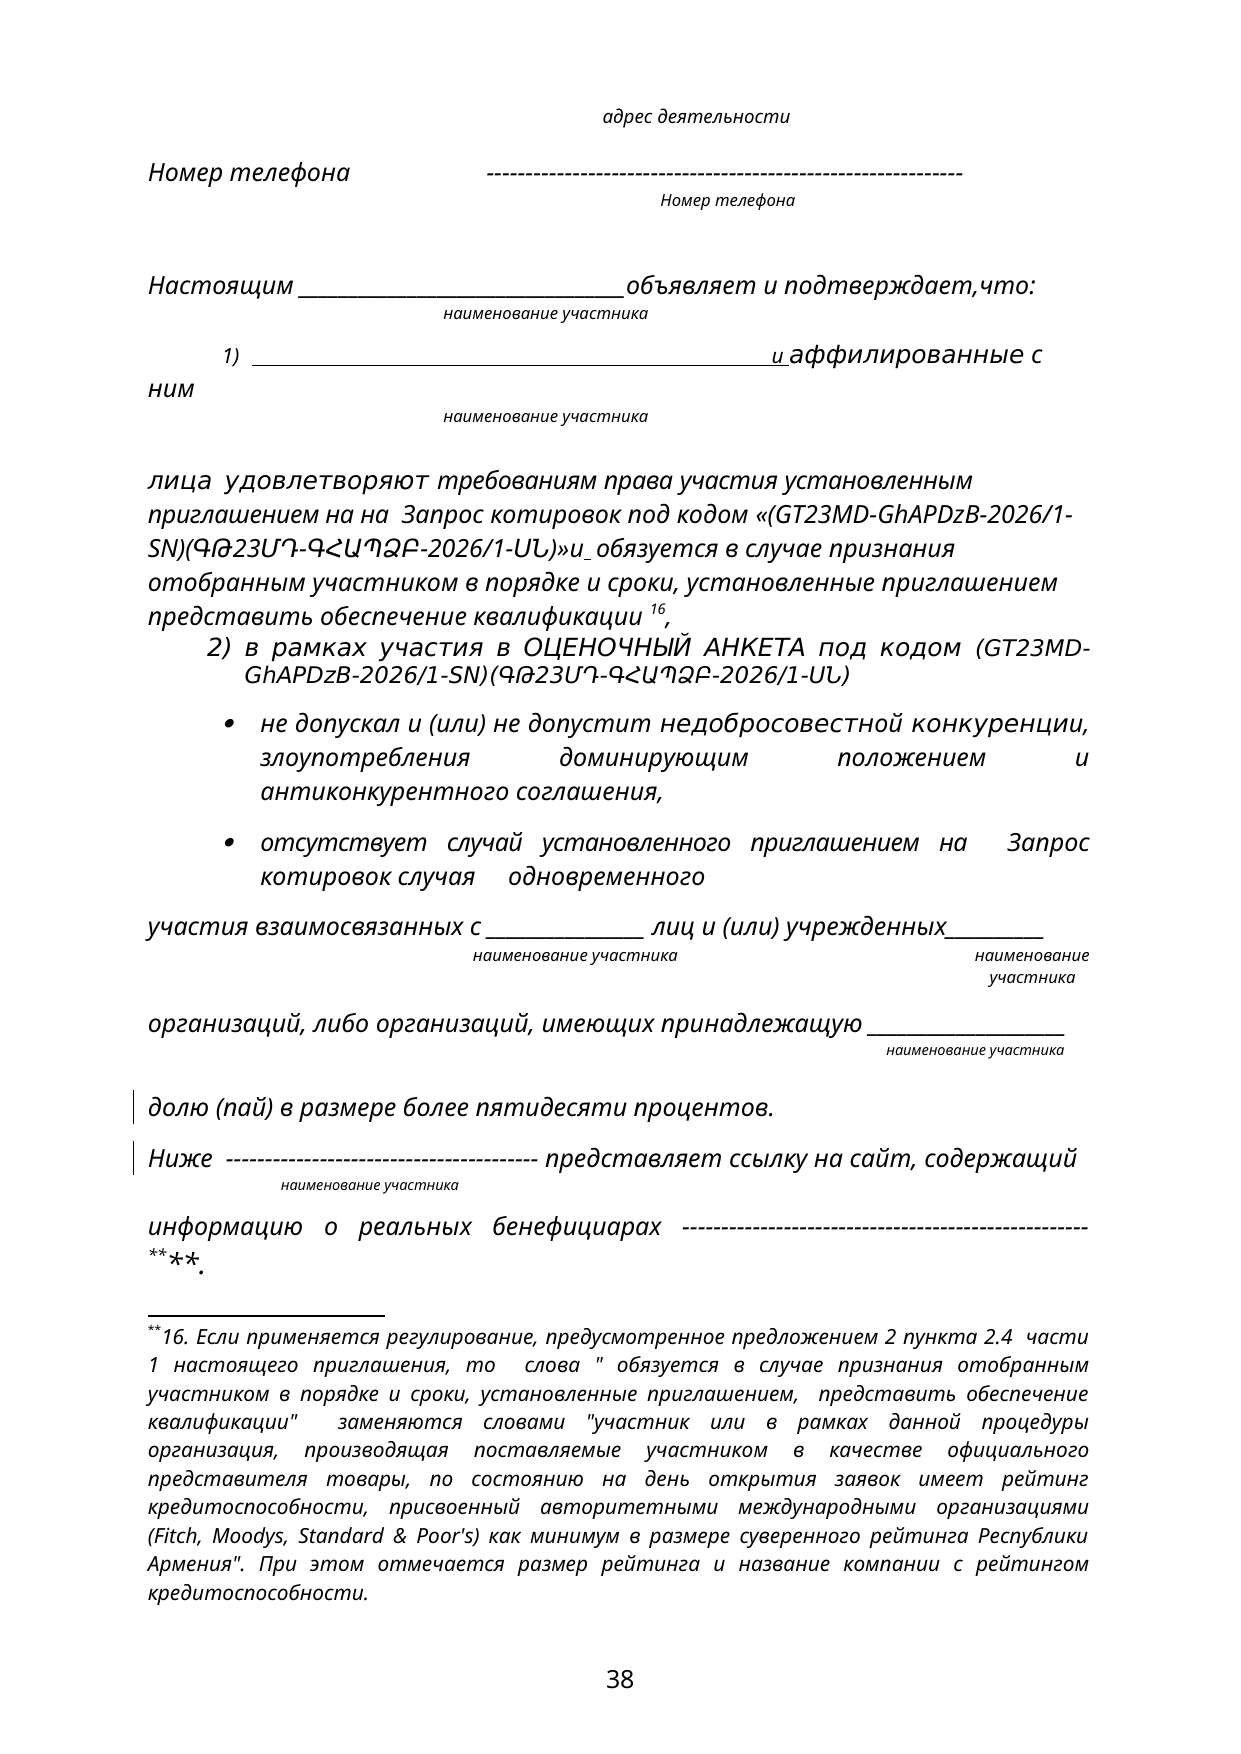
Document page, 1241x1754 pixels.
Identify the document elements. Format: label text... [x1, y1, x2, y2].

list не допускал и (или) не допустит недобросовестной конкуренции, злоупотребления доминирующим положением и антиконкурентного соглашения, [223, 705, 1092, 808]
text 1) и аффилированные с ним [148, 337, 1092, 405]
text наименование участника наименование [473, 943, 1092, 966]
list в рамках участия в ОЦЕНОЧНЫЙ АНКЕТА под кодом (GT23MD-GhAPDzB-2026/1-SN)(ԳԹ23ՄԴ-ԳՀԱՊՁԲ-2026/1-ՍՆ) [207, 633, 1092, 689]
text наименование участника [886, 1039, 1092, 1073]
list отсутствует случай установленного приглашением на Запрос котировок случая одновременного [223, 824, 1092, 892]
text участника [989, 966, 1092, 988]
text наименование участника [281, 1175, 1092, 1209]
text адрес деятельности [148, 103, 1092, 129]
text лица удовлетворяют требованиям права участия установленным приглашением на на Запрос котировок под кодом «(GT23MD-GhAPDzB-2026/1-SN)(ԳԹ23ՄԴ-ԳՀԱՊՁԲ-2026/1-ՍՆ)»и обязуется в случае признания отобранным участником в порядке и сроки, установленные приглашением представить обеспечение квалификации 16, [148, 463, 1092, 633]
text долю (пай) в размере более пятидесяти процентов. [148, 1090, 1092, 1124]
text участия взаимосвязанных с ________________ лиц и (или) учрежденных__________ [148, 909, 1092, 943]
text информацию о реальных бенефициарах ---------------------------------------------------- **. [148, 1209, 1092, 1283]
text наименование участника [443, 405, 1092, 427]
text Номер телефона [517, 188, 1092, 211]
text Ниже ---------------------------------------- представляет ссылку на сайт, содержащий [148, 1141, 1092, 1175]
text организаций, либо организаций, имеющих принадлежащую ____________________ [148, 1005, 1092, 1039]
text наименование участника [443, 301, 1092, 324]
text Настоящим _________________________________объявляет и подтверждает,что: [148, 267, 1092, 301]
text Номер телефона ------------------------------------------------------------- [148, 154, 1092, 188]
